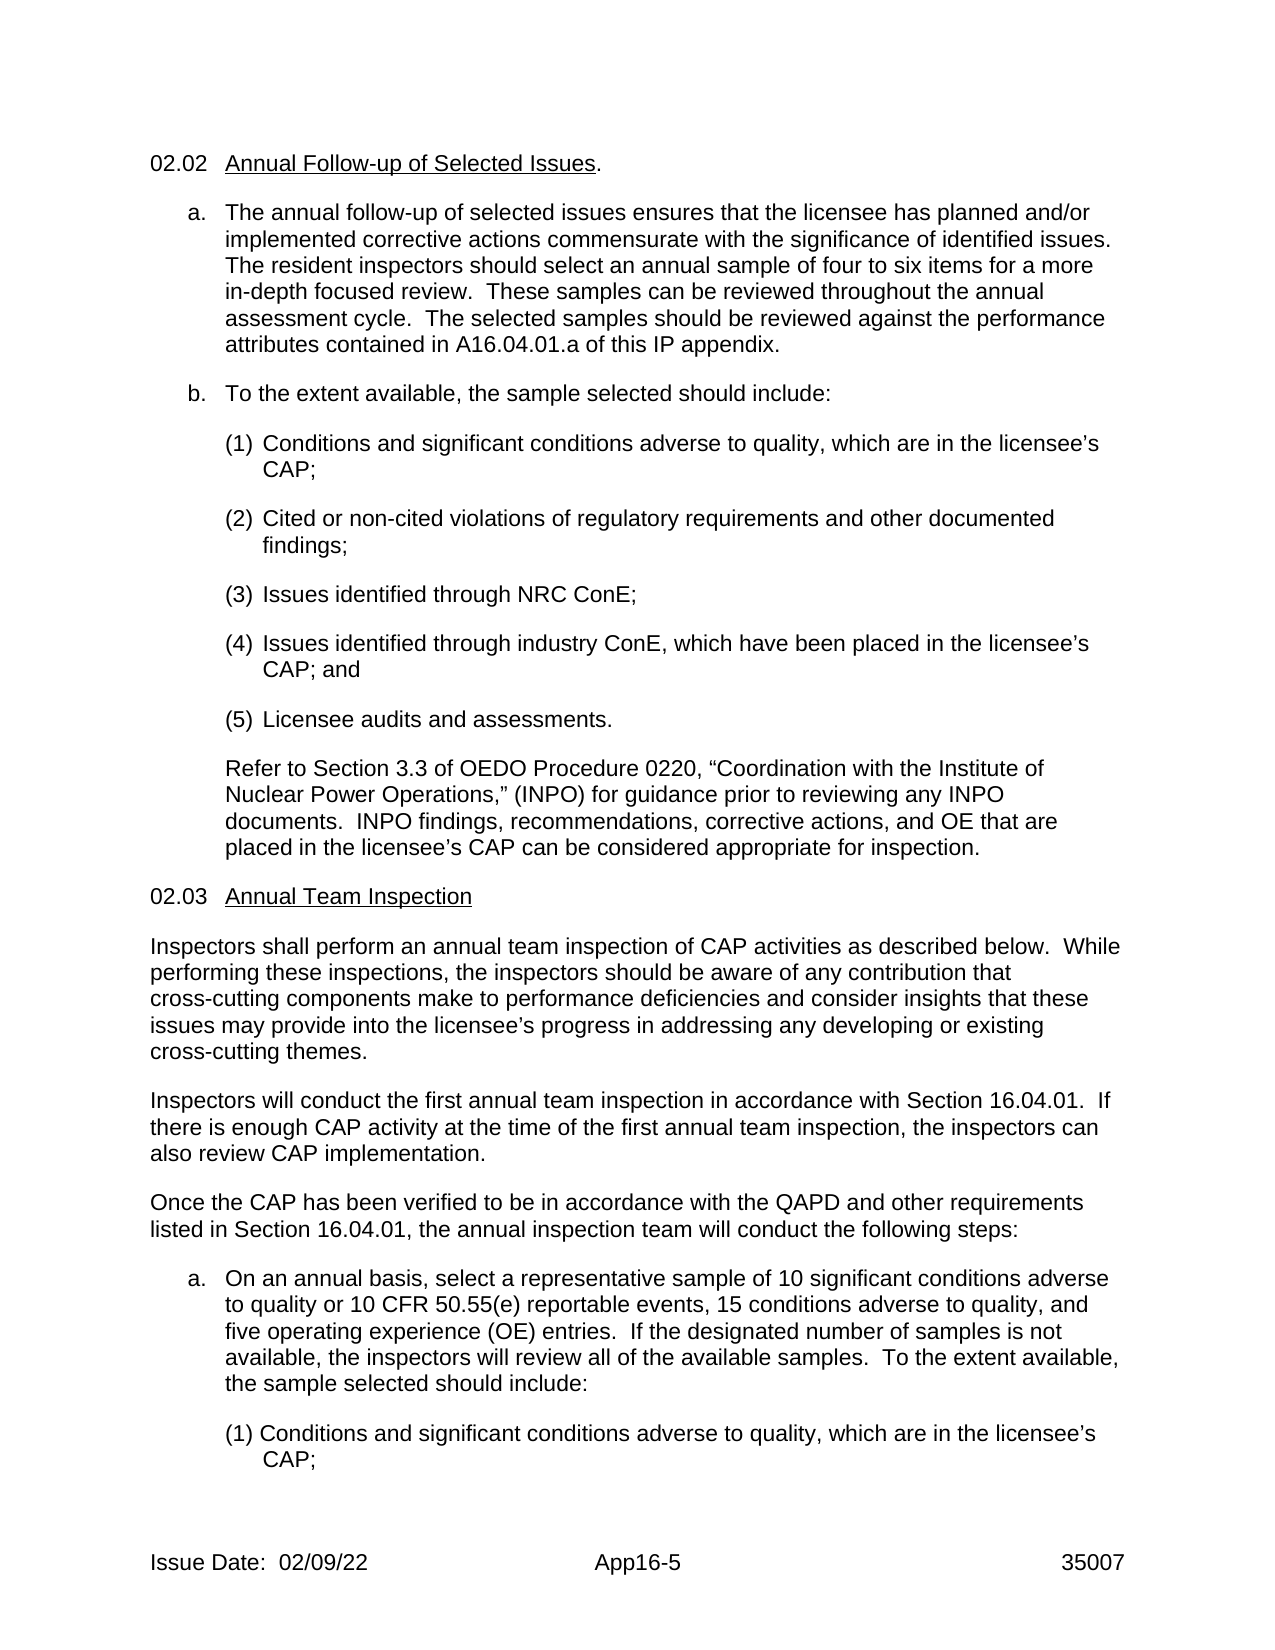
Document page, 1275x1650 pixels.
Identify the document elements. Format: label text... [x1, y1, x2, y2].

list The annual follow-up of selected issues ensures that the licensee has planned and/or implemented corrective actions commensurate with the significance of identified issues. The resident inspectors should select an annual sample of four to six items for a more in-depth focused review. These samples can be reviewed throughout the annual assessment cycle. The selected samples should be reviewed against the performance attributes contained in A16.04.01.a of this IP appendix. [187, 199, 1125, 357]
text Inspectors will conduct the first annual team inspection in accordance with Section 16.04.01. If there is enough CAP activity at the time of the first annual team inspection, the inspectors can also review CAP implementation. [150, 1087, 1125, 1166]
list Issues identified through industry ConE, which have been placed in the licensee’s CAP; and [225, 630, 1125, 683]
text (1) Conditions and significant conditions adverse to quality, which are in the licensee’s CAP; [225, 1419, 1125, 1472]
list Conditions and significant conditions adverse to quality, which are in the licensee’s CAP; [225, 429, 1125, 482]
text 02.02 Annual Follow-up of Selected Issues. [150, 150, 1125, 176]
list On an annual basis, select a representative sample of 10 significant conditions adverse to quality or 10 CFR 50.55(e) reportable events, 15 conditions adverse to quality, and five operating experience (OE) entries. If the designated number of samples is not available, the inspectors will review all of the available samples. To the extent available, the sample selected should include: [187, 1265, 1125, 1397]
text 02.03 Annual Team Inspection [150, 883, 1125, 910]
text Once the CAP has been verified to be in accordance with the QAPD and other requirements listed in Section 16.04.01, the annual inspection team will conduct the following steps: [150, 1189, 1125, 1242]
text Inspectors shall perform an annual team inspection of CAP activities as described below. While performing these inspections, the inspectors should be aware of any contribution that cross-cutting components make to performance deficiencies and consider insights that these issues may provide into the licensee’s progress in addressing any developing or existing cross-cutting themes. [150, 933, 1125, 1064]
text Refer to Section 3.3 of OEDO Procedure 0220, “Coordination with the Institute of Nuclear Power Operations,” (INPO) for guidance prior to reviewing any INPO documents. INPO findings, recommendations, corrective actions, and OE that are placed in the licensee’s CAP can be considered appropriate for inspection. [225, 755, 1125, 860]
list Licensee audits and assessments. [225, 706, 1125, 732]
list Cited or non-cited violations of regulatory requirements and other documented findings; [225, 505, 1125, 558]
list To the extent available, the sample selected should include: [187, 380, 1125, 407]
list Issues identified through NRC ConE; [225, 581, 1125, 607]
